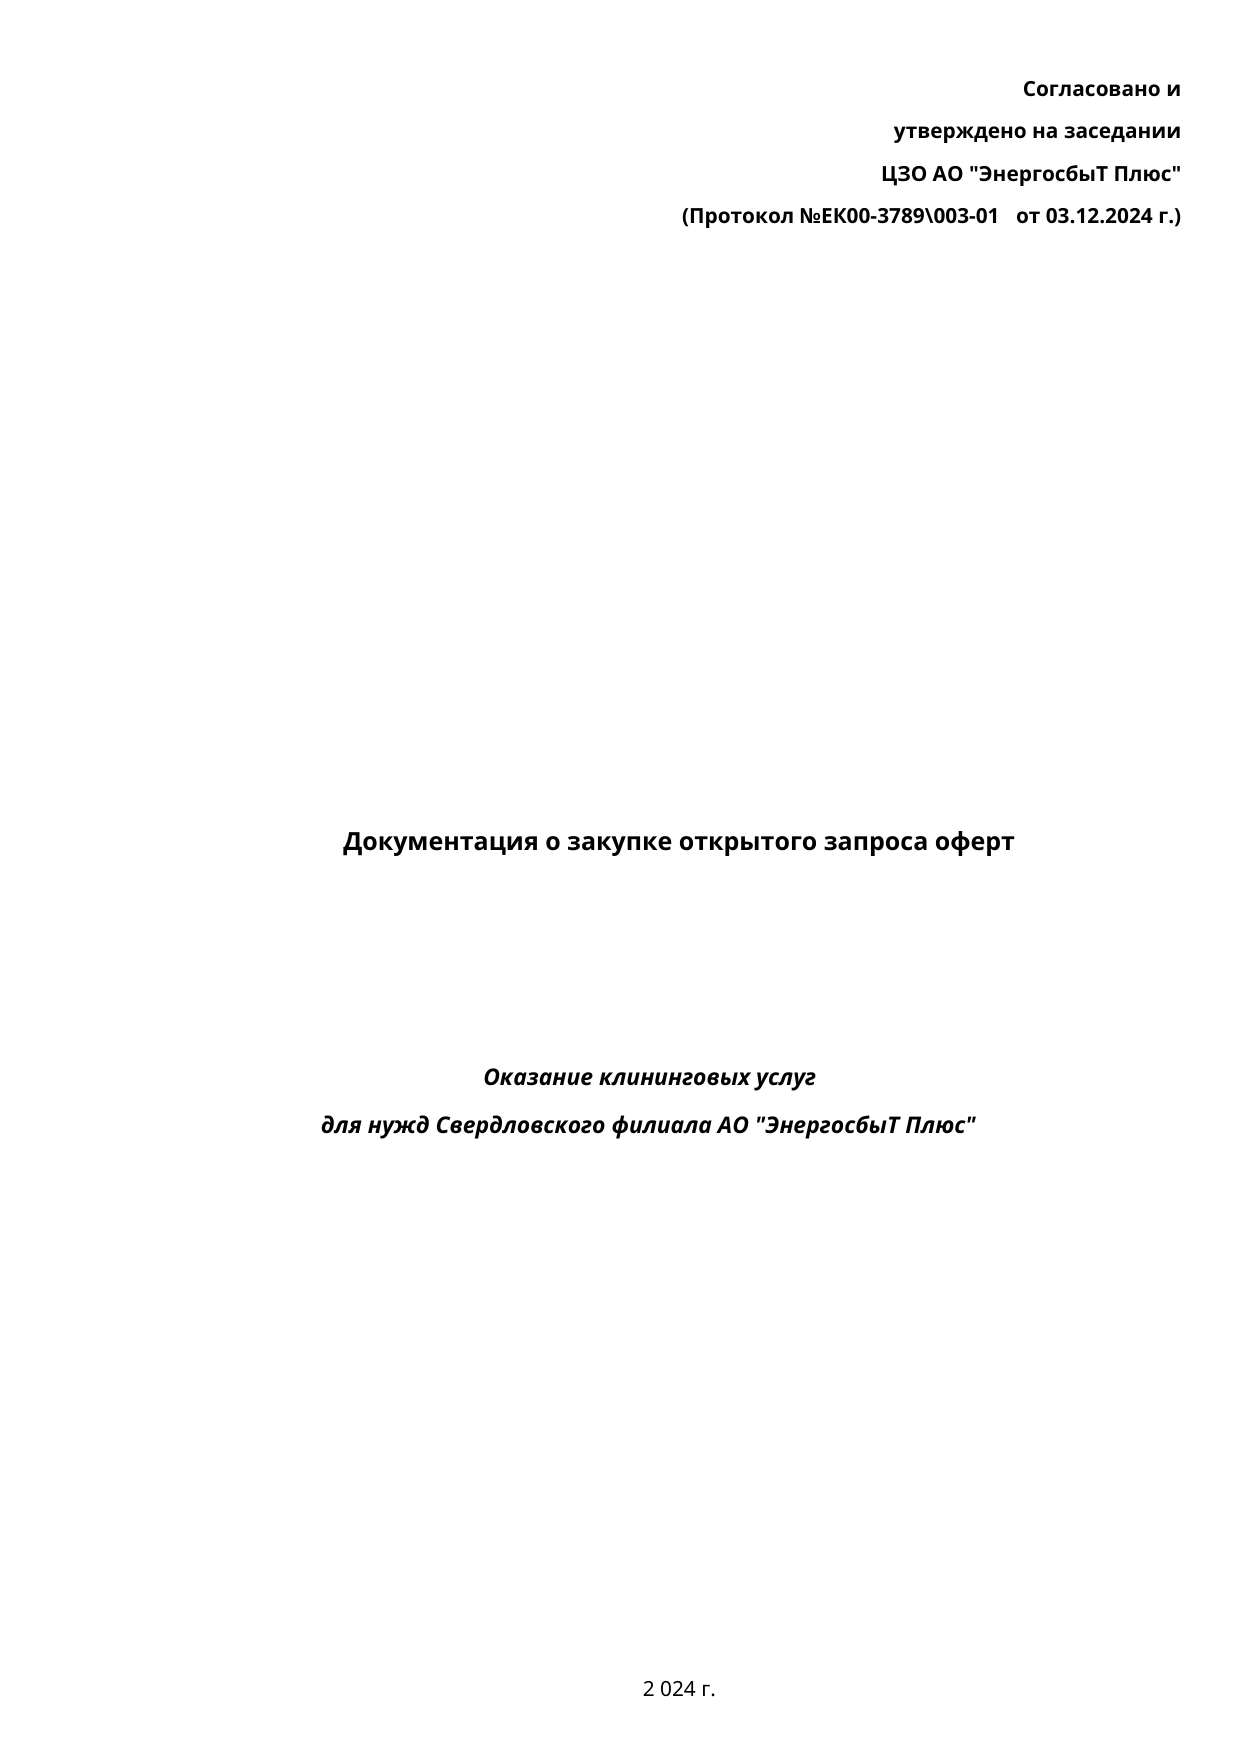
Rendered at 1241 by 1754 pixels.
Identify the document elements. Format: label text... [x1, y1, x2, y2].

text для нужд Свердловского филиала АО "ЭнергосбыТ Плюс" [118, 1109, 1181, 1140]
text Документация о закупке открытого запроса оферт [118, 823, 1181, 857]
text Согласовано и [474, 74, 1181, 102]
text (Протокол №ЕК00-3789\003-01 от 03.12.2024 г.) [474, 202, 1181, 230]
text ЦЗО АО "ЭнергосбыТ Плюс" [474, 159, 1181, 187]
text Оказание клининговых услуг [118, 1061, 1181, 1092]
text утверждено на заседании [474, 116, 1181, 145]
text 2 024 г. [118, 1674, 1181, 1702]
